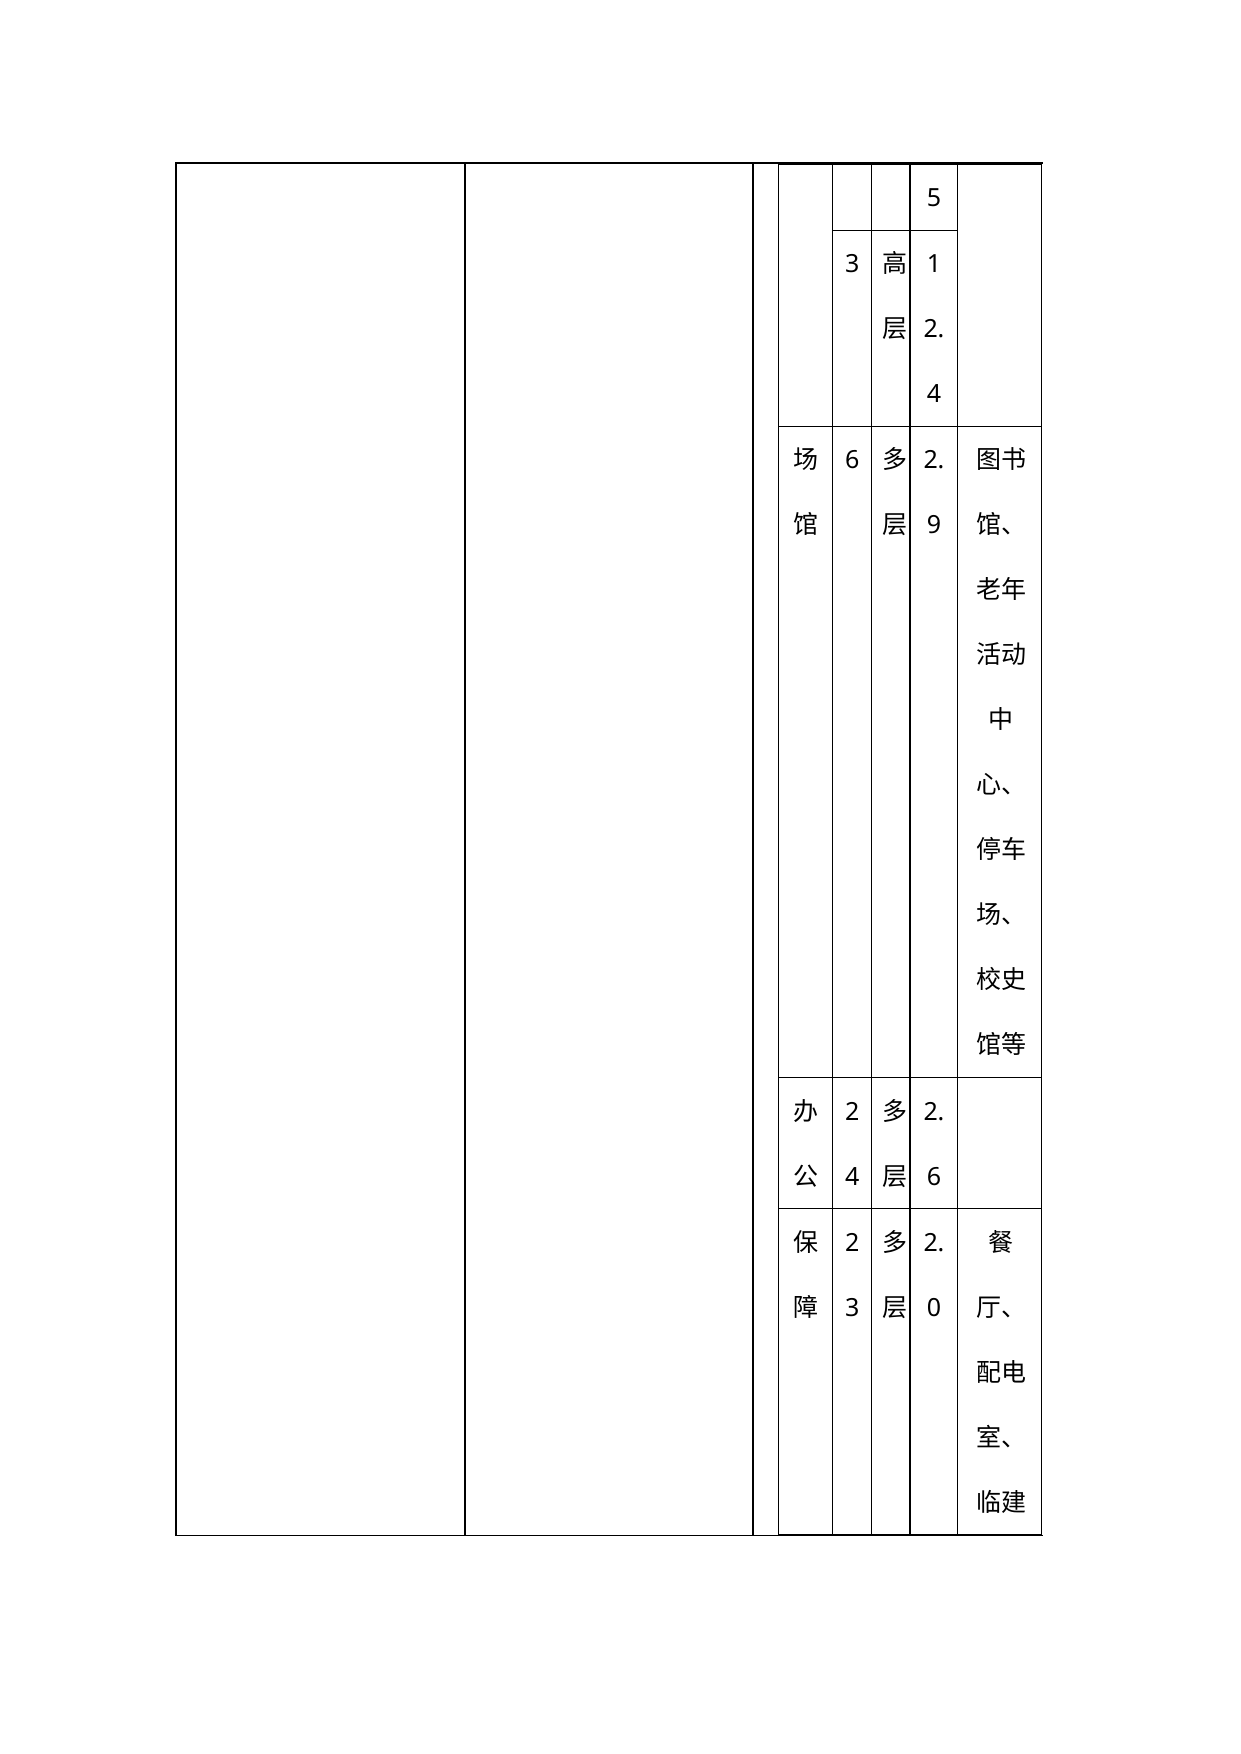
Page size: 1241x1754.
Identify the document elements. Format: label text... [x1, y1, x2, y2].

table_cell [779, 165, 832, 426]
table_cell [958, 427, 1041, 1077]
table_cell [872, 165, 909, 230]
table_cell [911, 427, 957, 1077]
table_cell 1 [466, 164, 752, 1535]
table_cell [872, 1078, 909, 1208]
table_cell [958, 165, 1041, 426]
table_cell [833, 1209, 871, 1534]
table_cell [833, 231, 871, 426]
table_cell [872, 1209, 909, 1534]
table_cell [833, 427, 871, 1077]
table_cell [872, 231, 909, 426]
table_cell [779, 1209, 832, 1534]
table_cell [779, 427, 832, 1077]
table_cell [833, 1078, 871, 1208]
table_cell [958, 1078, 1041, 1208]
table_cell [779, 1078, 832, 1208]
table_cell [177, 164, 464, 1535]
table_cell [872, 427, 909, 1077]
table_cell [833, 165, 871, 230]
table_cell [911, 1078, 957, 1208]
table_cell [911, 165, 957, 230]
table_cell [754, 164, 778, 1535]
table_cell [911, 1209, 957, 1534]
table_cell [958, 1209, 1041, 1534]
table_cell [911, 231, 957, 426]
